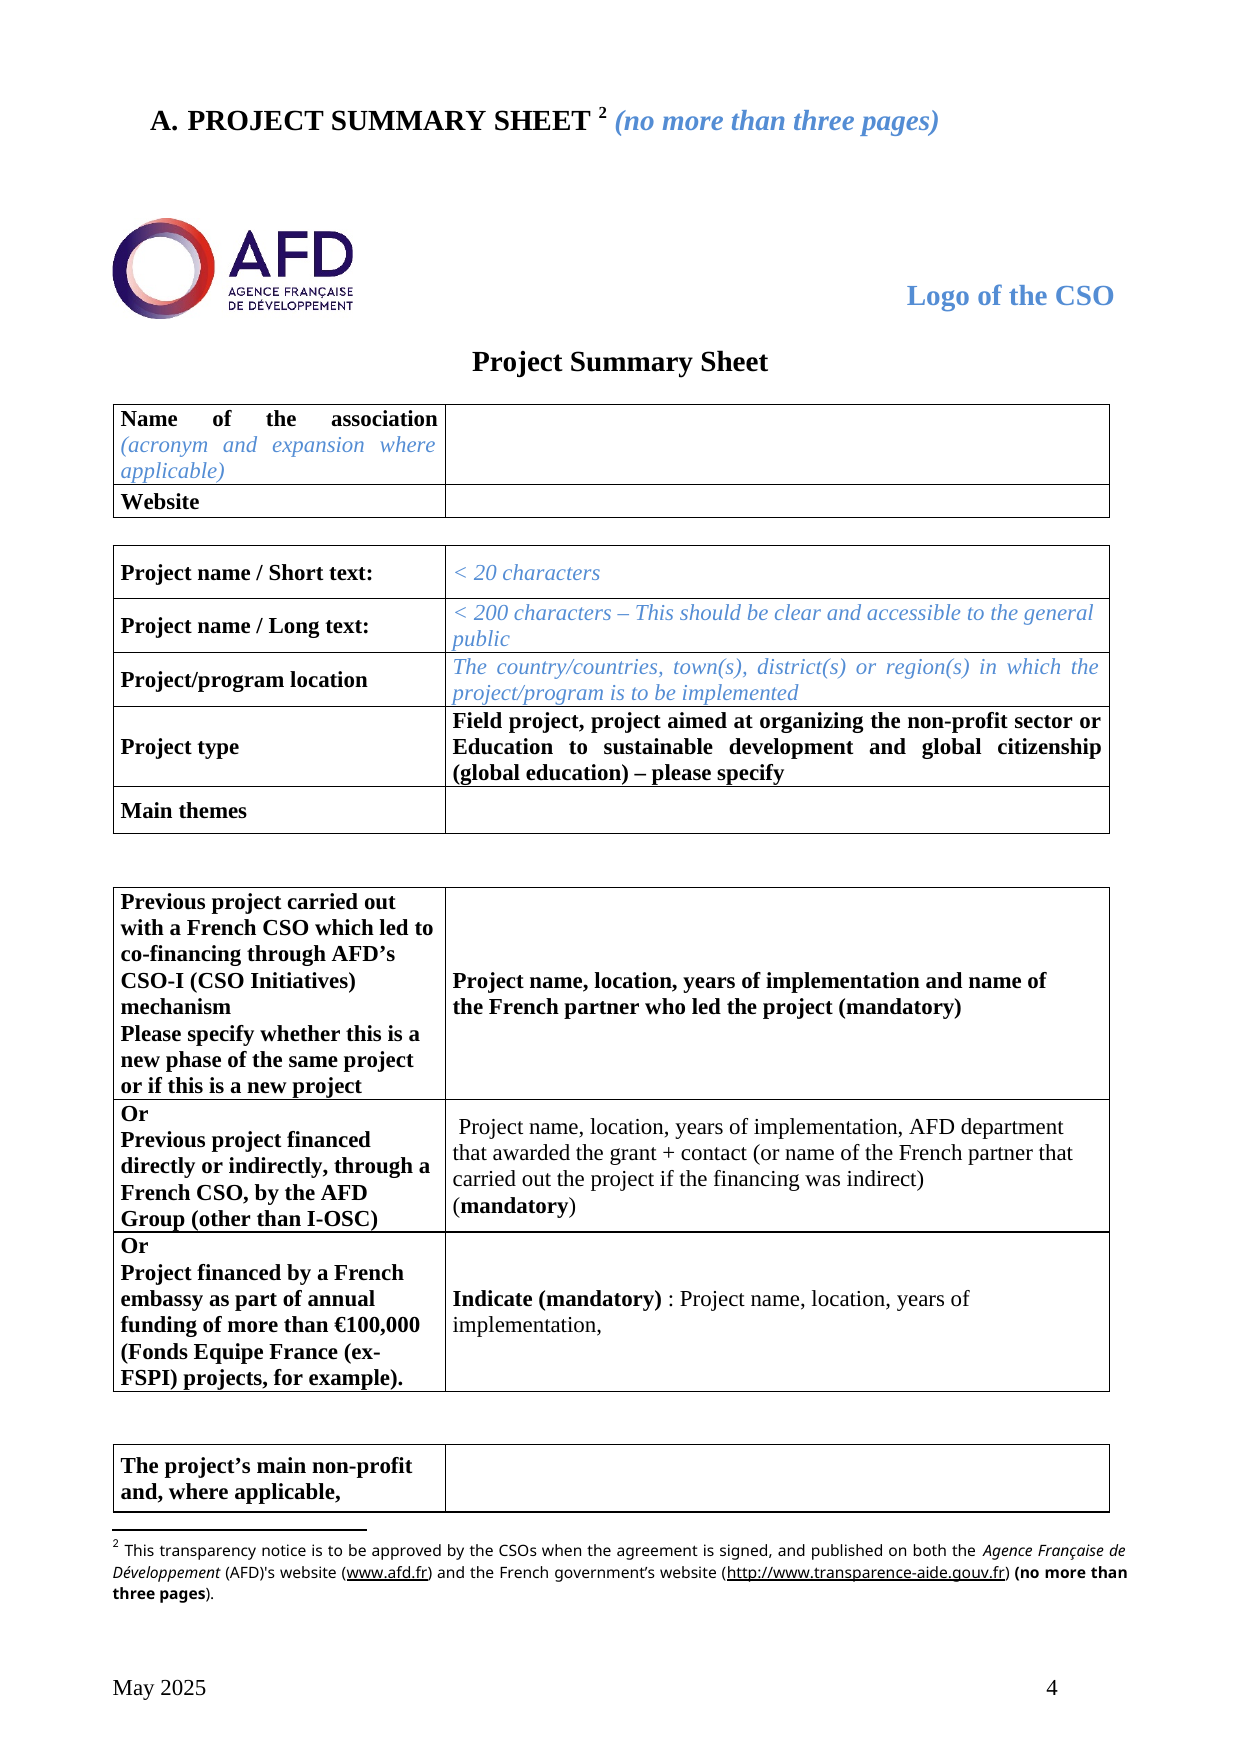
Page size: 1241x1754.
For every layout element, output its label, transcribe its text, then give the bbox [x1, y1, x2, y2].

table_cell [446, 787, 1109, 833]
table_cell Project name, location, years of implementation, AFD department that awarded the grant + contact (or name of the French partner that carried out the project if the financing was indirect) (mandatory) [446, 1100, 1109, 1231]
table_header Previous project carried out with a French CSO which led to co-financing through AFD’s CSO-I (CSO Initiatives) mechanism Please specify whether this is a new phase of the same project or if this is a new project [114, 888, 445, 1099]
list PROJECT SUMMARY SHEET (no more than three pages) [150, 103, 1128, 137]
text Project Summary Sheet [112, 344, 1128, 378]
table_cell < 200 characters – This should be clear and accessible to the general public [446, 599, 1109, 652]
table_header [114, 1445, 445, 1511]
table_cell Indicate (mandatory) : Project name, location, years of implementation, [446, 1233, 1109, 1391]
table_cell Or Project financed by a French embassy as part of annual funding of more than €100,000 (Fonds Equipe France (ex-FSPI) projects, for example). [114, 1233, 445, 1391]
table_cell [446, 485, 1109, 517]
table_cell Project type [114, 707, 445, 786]
table_cell Main themes [114, 787, 445, 833]
table_header Project name, location, years of implementation and name of the French partner who led the project (mandatory) [446, 888, 1109, 1099]
table_cell The country/countries, town(s), district(s) or region(s) in which the project/program is to be implemented [446, 653, 1109, 706]
table_header [446, 1445, 1109, 1511]
table_cell Project/program location [114, 653, 445, 706]
table_cell Or Previous project financed directly or indirectly, through a French CSO, by the AFD Group (other than I-OSC) [114, 1100, 445, 1231]
table_header [446, 405, 1109, 484]
table_header Name of the association (acronym and expansion where applicable) [114, 405, 445, 484]
text Logo of the CSO [658, 278, 1128, 312]
table_cell Project name / Long text: [114, 599, 445, 652]
picture [112, 218, 353, 319]
table_header Project name / Short text: [114, 546, 445, 598]
table_cell Field project, project aimed at organizing the non-profit sector or Education to sustainable development and global citizenship (global education) – please specify [446, 707, 1109, 786]
table_header < 20 characters [446, 546, 1109, 598]
table_cell Website [114, 485, 445, 517]
